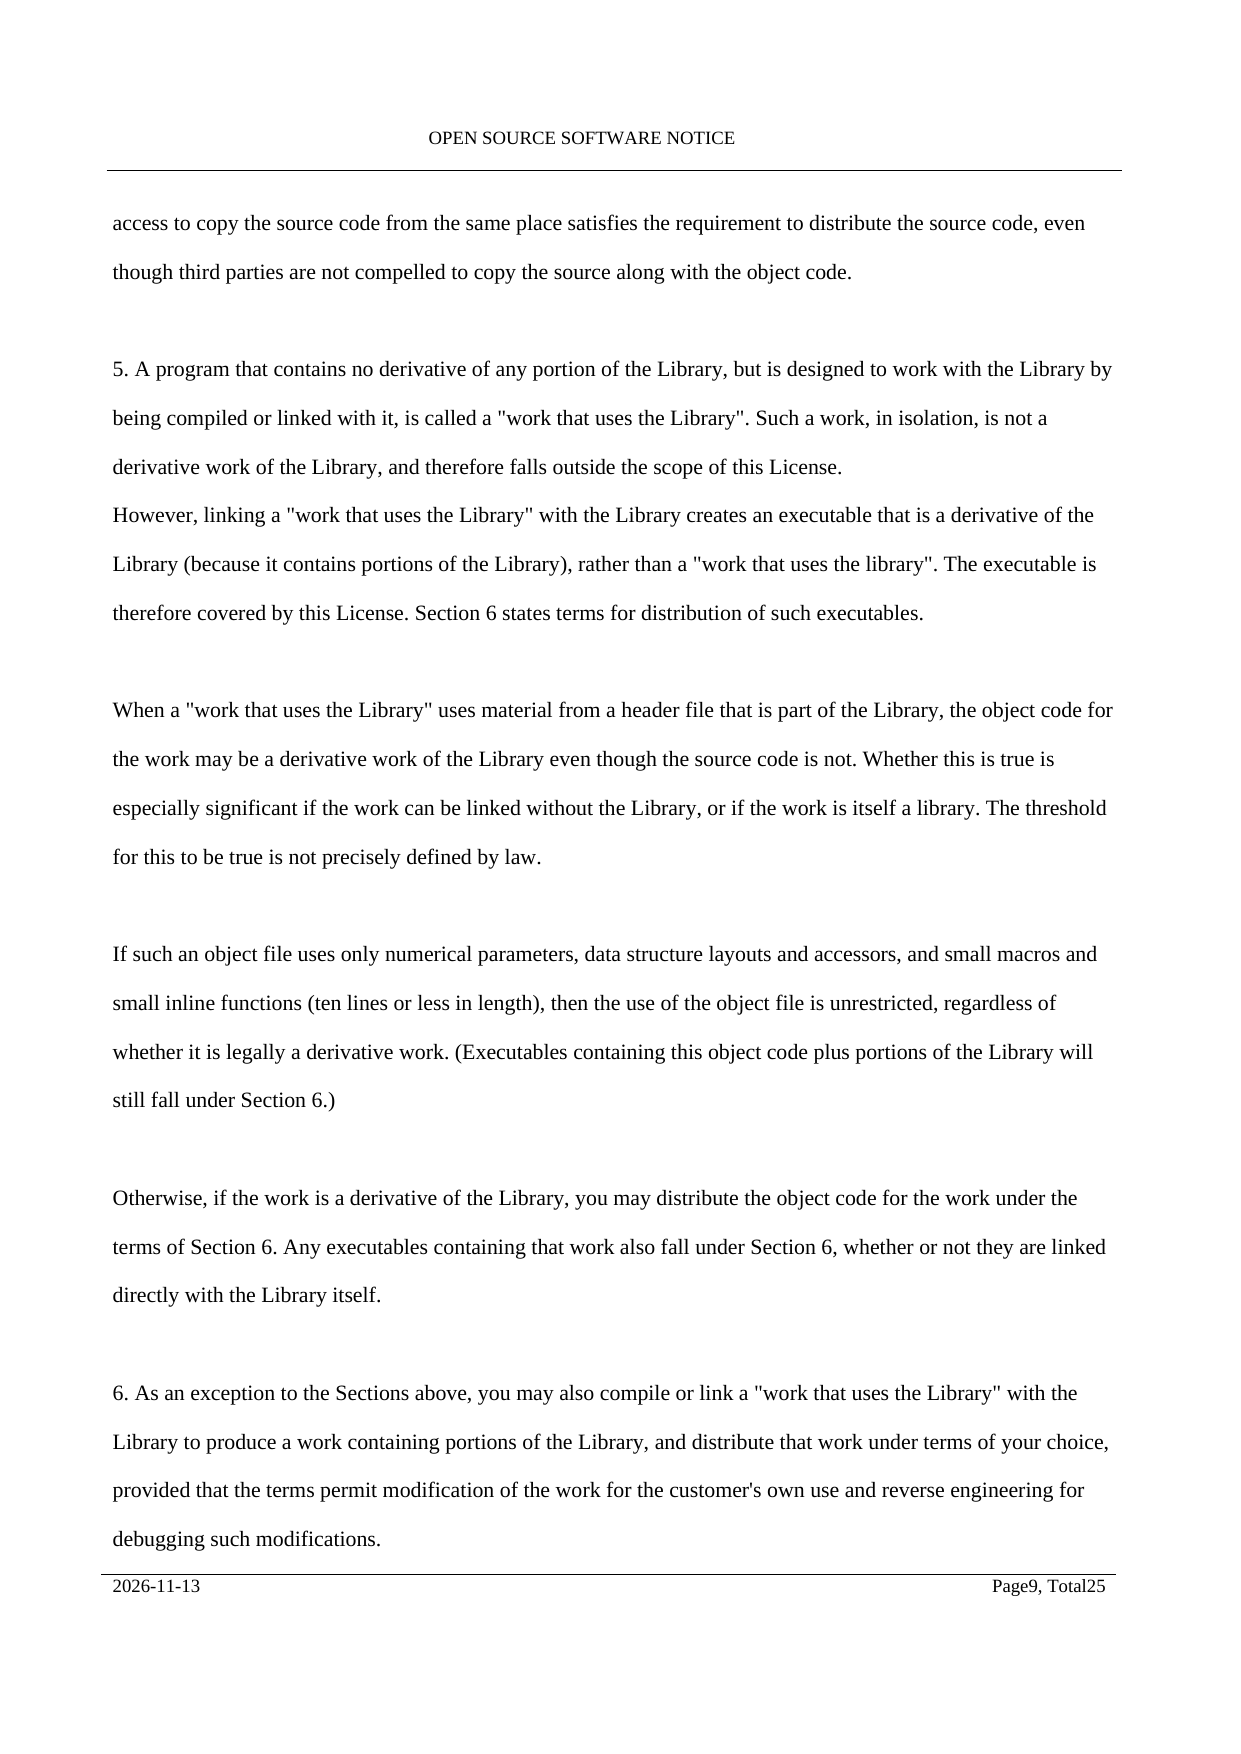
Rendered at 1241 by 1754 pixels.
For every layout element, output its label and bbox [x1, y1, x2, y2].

text [112, 206, 1128, 1555]
